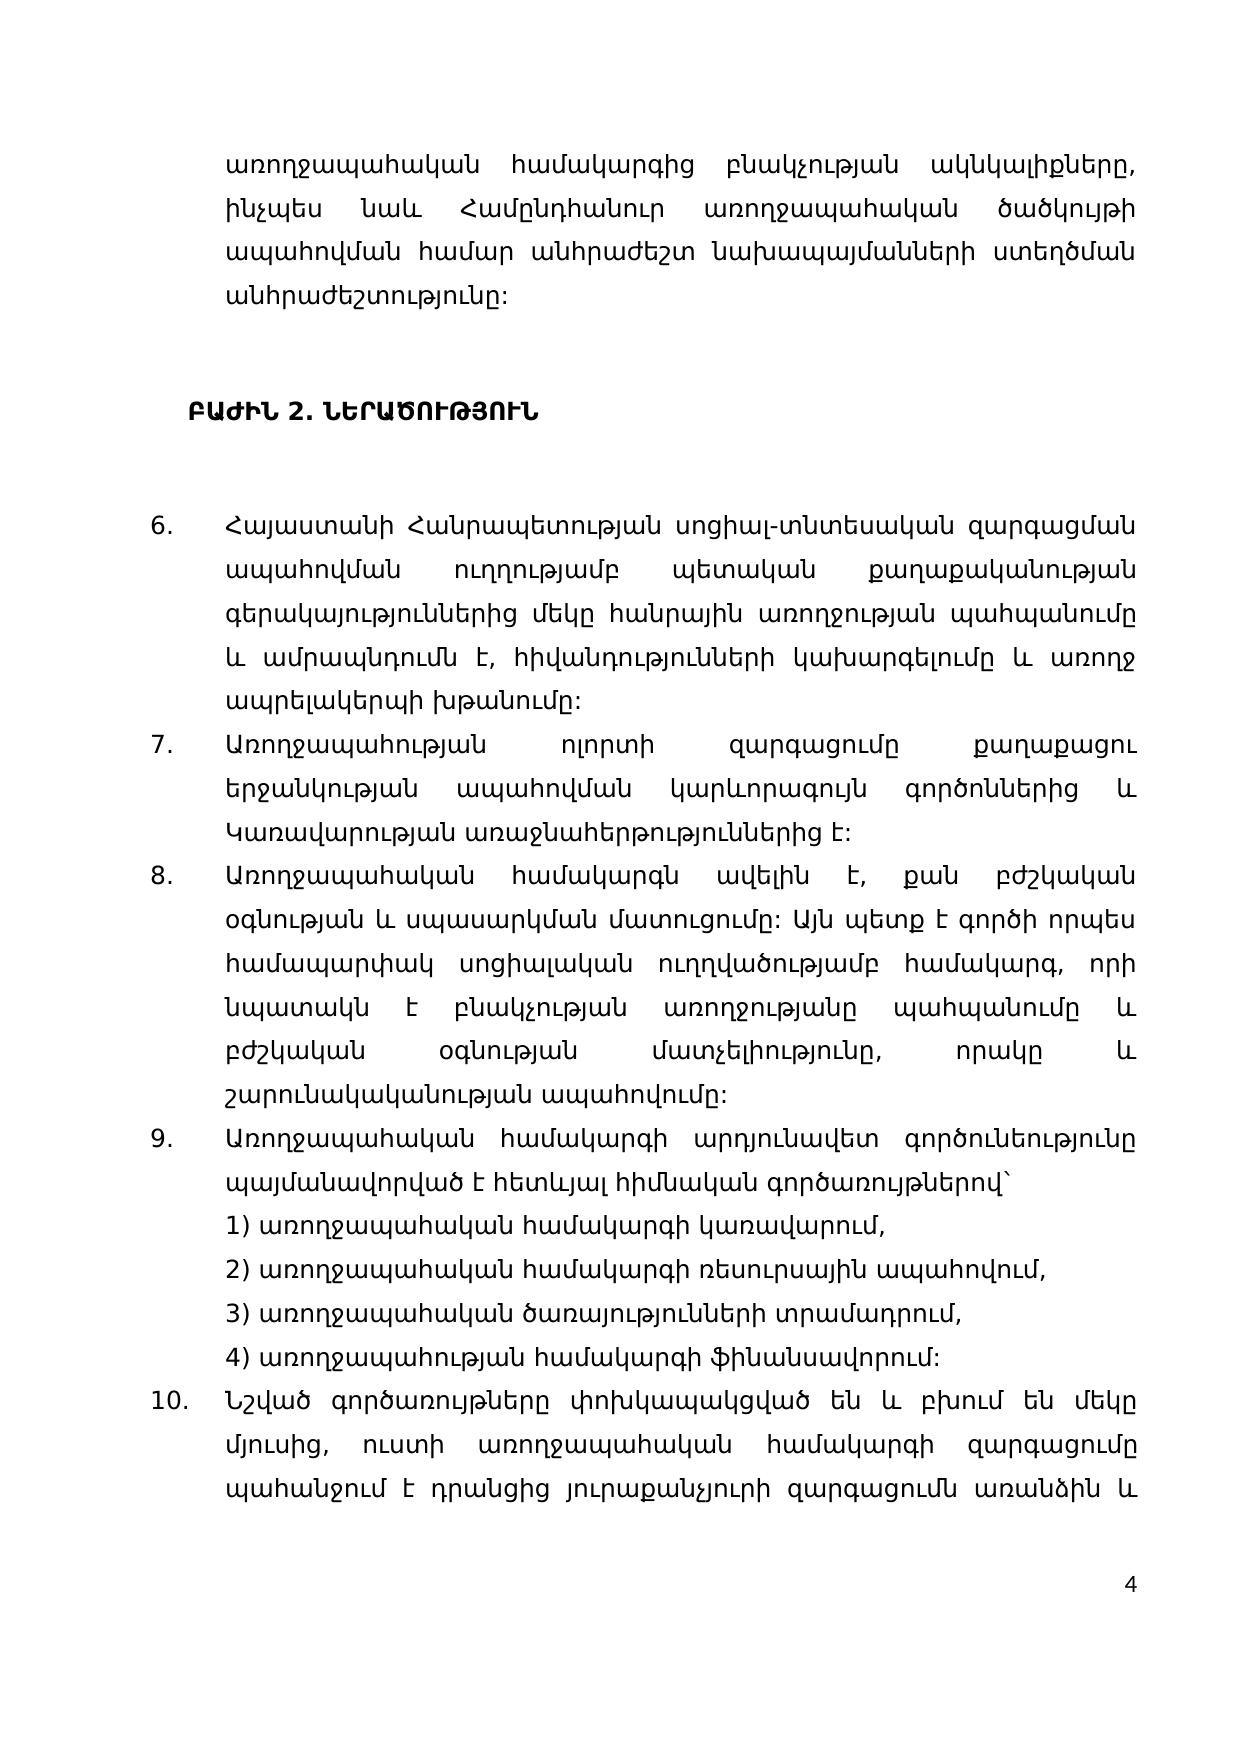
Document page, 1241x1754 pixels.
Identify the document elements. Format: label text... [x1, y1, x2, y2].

list Հայաստանի Հանրապետության սոցիալ-տնտեսական զարգացման ապահովման ուղղությամբ պետական քաղաքականության գերակայություններից մեկը հանրային առողջության պահպանումը և ամրապնդումն է, հիվանդությունների կախարգելումը և առողջ ապրելակերպի խթանումը: [150, 511, 1137, 716]
text 1) առողջապահական համակարգի կառավարում, [150, 1211, 1138, 1241]
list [150, 150, 1137, 310]
text 2) առողջապահական համակարգի ռեսուրսային ապահովում, [150, 1255, 1138, 1284]
text 3) առողջապահական ծառայությունների տրամադրում, [150, 1299, 1138, 1328]
list Առողջապահական համակարգն ավելին է, քան բժշկական օգնության և սպասարկման մատուցումը: Այն պետք է գործի որպես համապարփակ սոցիալական ուղղվածությամբ համակարգ, որի նպատակն է բնակչության առողջությանը պահպանումը և բժշկական օգնության մատչելիությունը, որակը և շարունակականության ապահովումը: [150, 861, 1137, 1109]
list Առողջապահության ոլորտի զարգացումը քաղաքացու երջանկության ապահովման կարևորագույն գործոններից և Կառավարության առաջնահերթություններից է: [150, 730, 1137, 847]
list Առողջապահական համակարգի արդյունավետ գործունեությունը պայմանավորված է հետևյալ հիմնական գործառույթներով` [150, 1124, 1137, 1197]
text 4) առողջապահության համակարգի ֆինանսավորում: [150, 1343, 1138, 1372]
subtitle ԲԱԺԻՆ 2. ՆԵՐԱԾՈՒԹՅՈՒՆ [187, 394, 1137, 428]
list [150, 1386, 1138, 1503]
